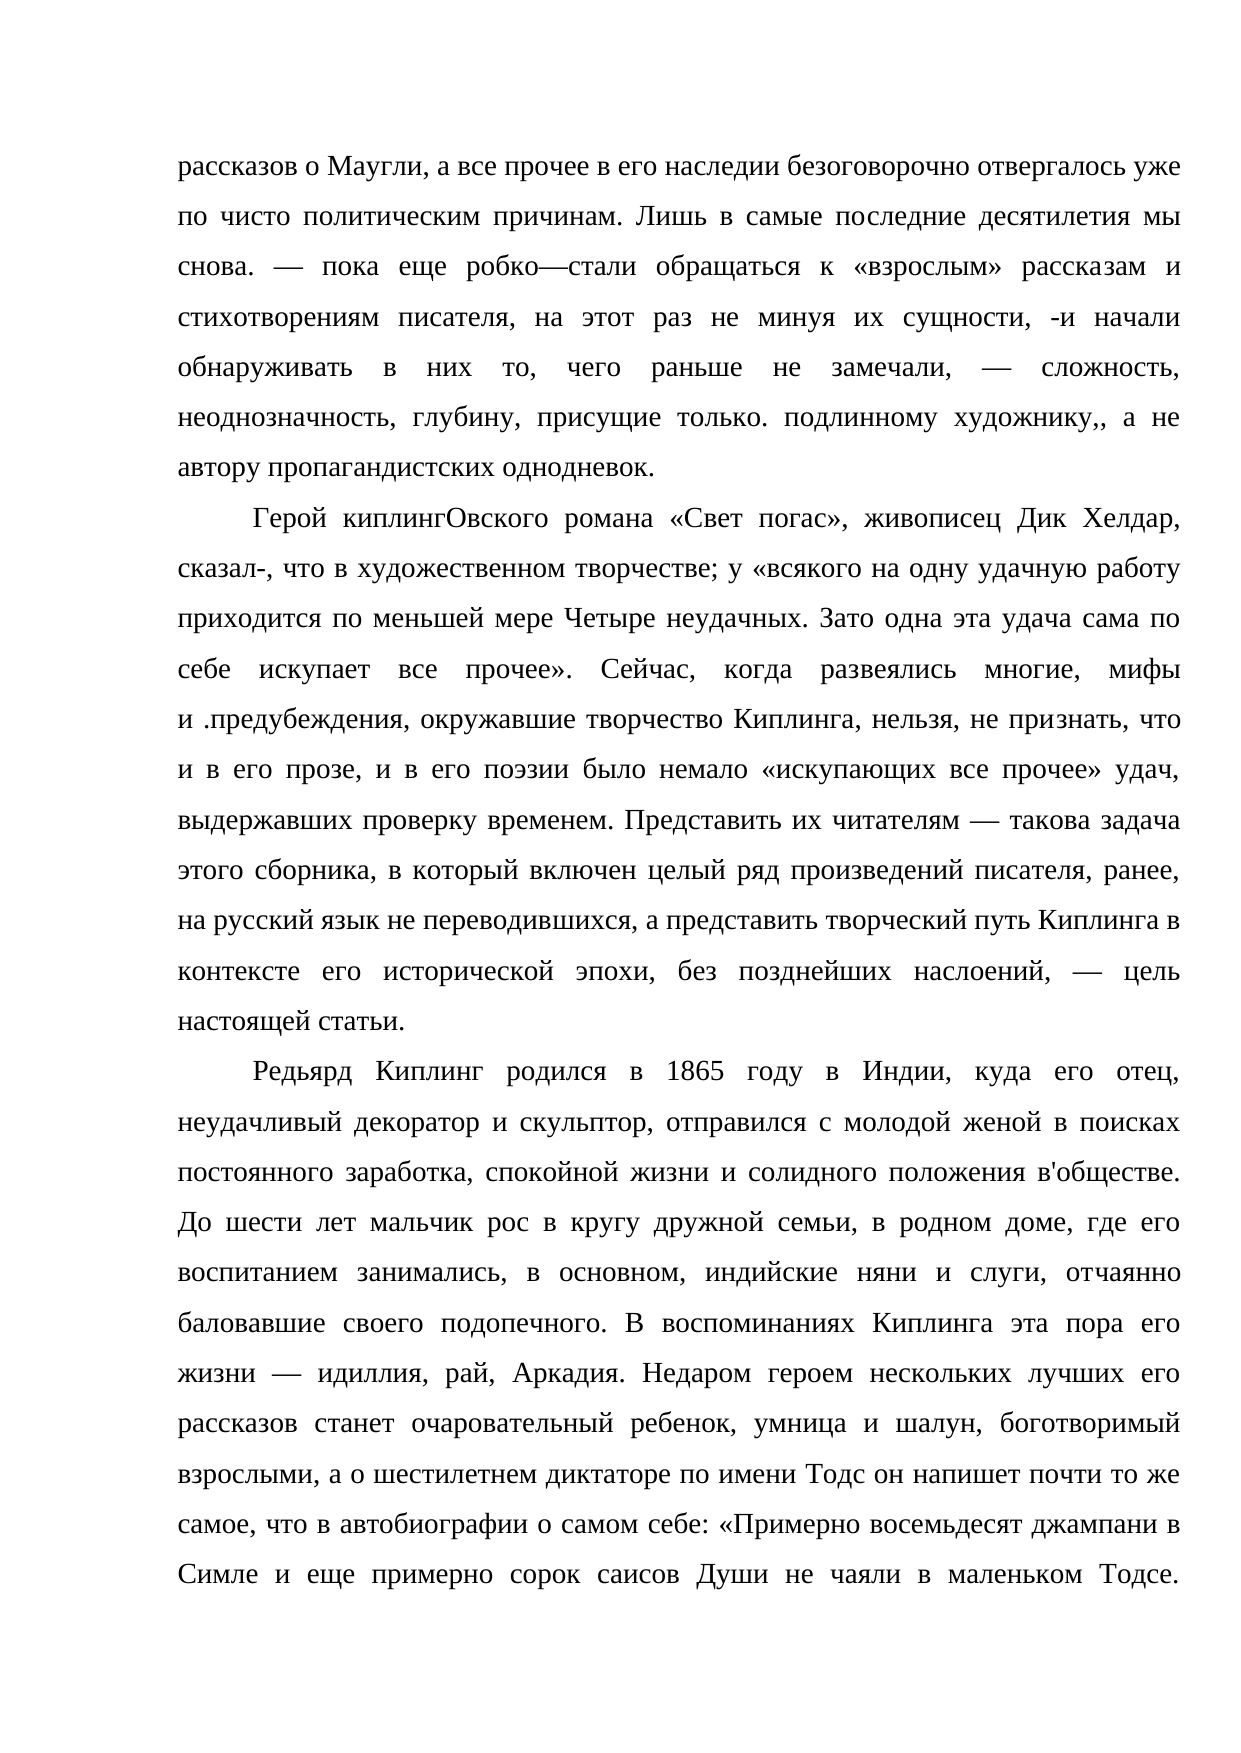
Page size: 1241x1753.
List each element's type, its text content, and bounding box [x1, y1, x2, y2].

text Герой киплингОвского романа «Свет погас», живописец Дик Хелдар, сказал-, что в художественном творчестве; у «всякого на одну удачную работу приходится по меньшей мере Четыре неудачных. Зато одна эта удача сама по себе искупает все прочее». Сейчас, когда развеялись многие, мифы и .предубеждения, окружавшие творчество Киплинга, нельзя, не признать, что и в его прозе, и в его поэзии было немало «искупающих все прочее» удач, выдержавших проверку временем. Представить их читателям — такова задача этого сборника, в который включен целый ряд произведений писателя, ранее, на русский язык не переводившихся, а представить творческий путь Киплинга в контексте его исторической эпохи, без позднейших наслоений, — цель настоящей статьи. [177, 500, 1181, 1037]
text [177, 148, 1181, 483]
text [177, 1053, 1181, 1590]
